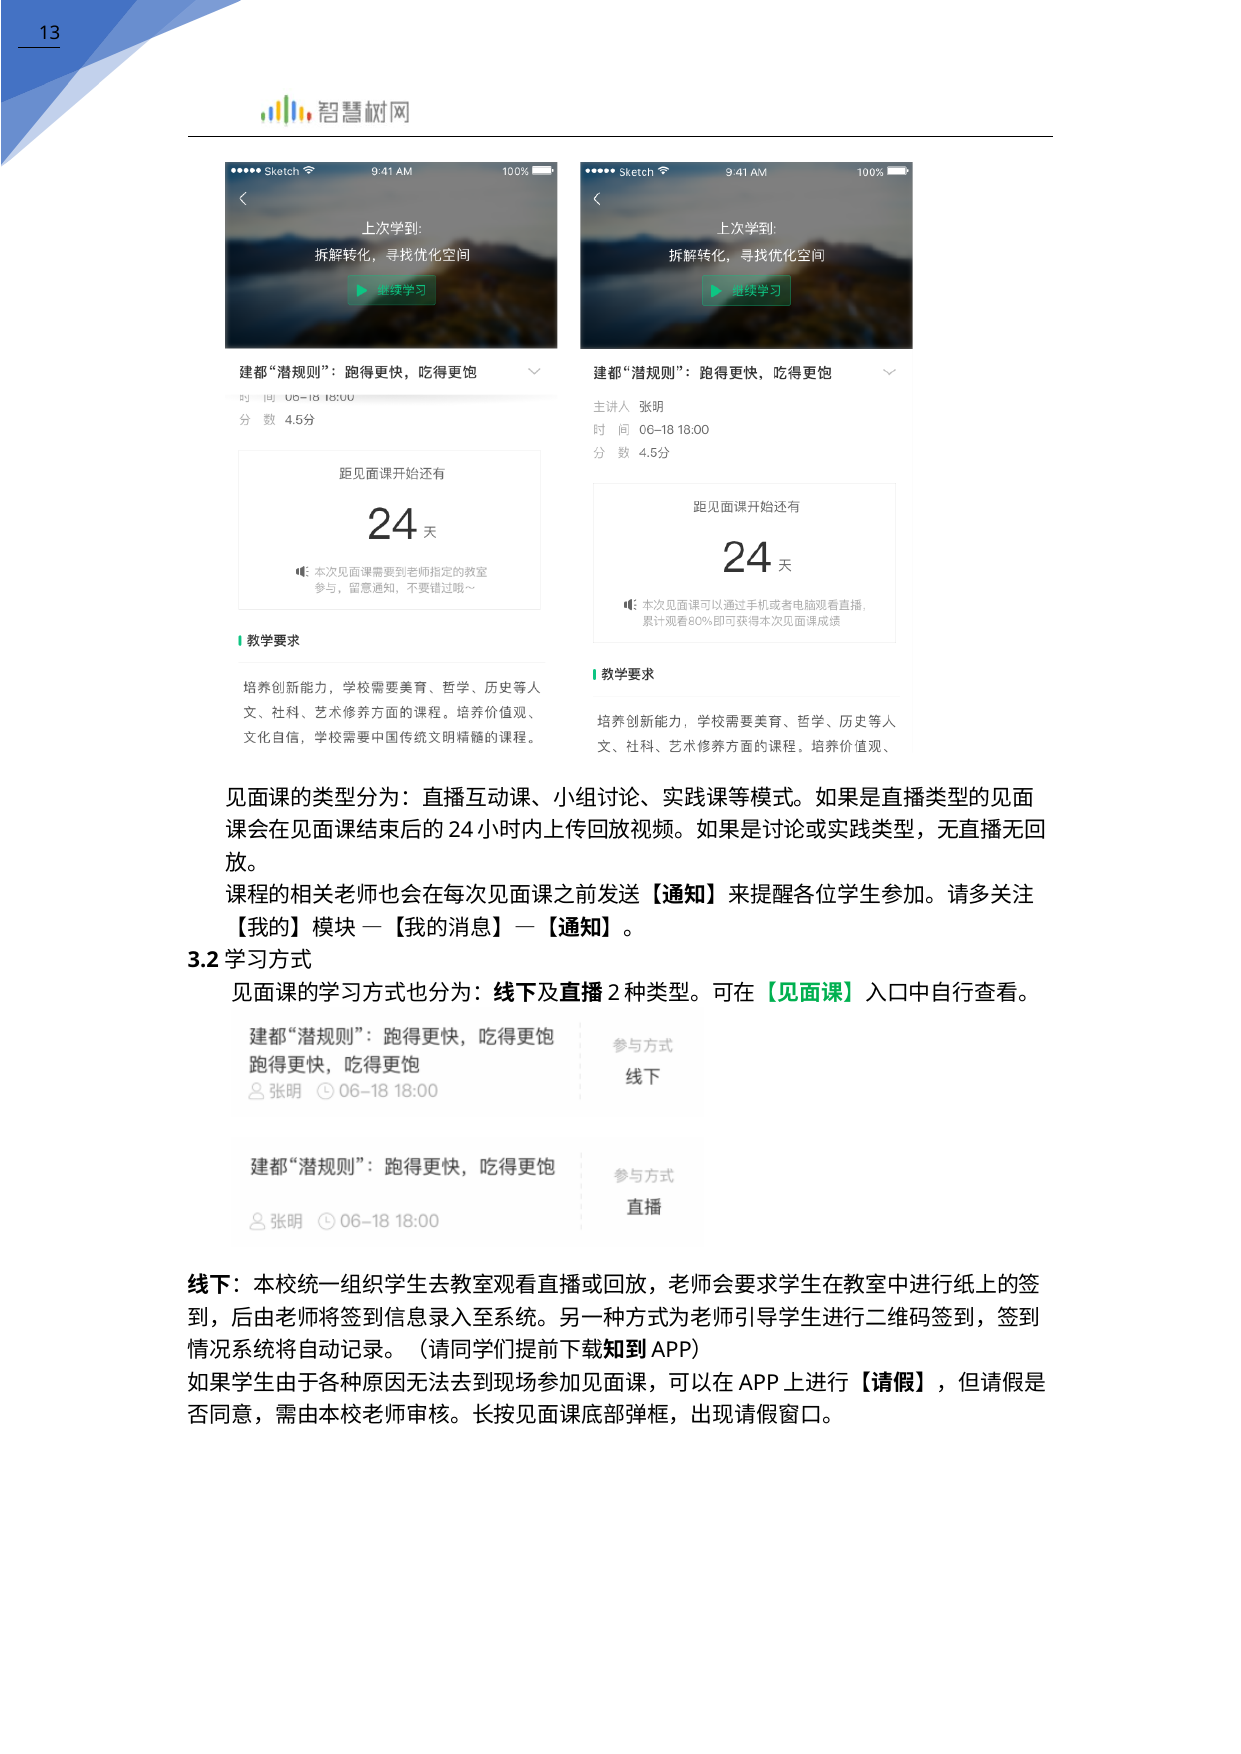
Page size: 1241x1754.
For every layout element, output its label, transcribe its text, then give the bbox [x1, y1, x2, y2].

picture [231, 1007, 704, 1117]
picture [250, 88, 417, 134]
text 3.2 学习方式 [187, 942, 1053, 974]
text 见面课的类型分为：直播互动课、小组讨论、实践课等模式。如果是直播类型的见面课会在见面课结束后的24小时内上传回放视频。如果是讨论或实践类型，无直播无回放。 [225, 779, 1053, 877]
picture [1, 0, 558, 753]
text 课程的相关老师也会在每次见面课之前发送【通知】来提醒各位学生参加。请多关注【我的】模块 —【我的消息】—【通知】。 [225, 877, 1053, 942]
picture [580, 162, 913, 753]
text 如果学生由于各种原因无法去到现场参加见面课，可以在APP上进行【请假】，但请假是否同意，需由本校老师审核。长按见面课底部弹框，出现请假窗口。 [187, 1364, 1053, 1429]
text 见面课的学习方式也分为：线下及直播2种类型。可在【见面课】入口中自行查看。 [187, 974, 1053, 1007]
picture [231, 1137, 704, 1247]
text 线下：本校统一组织学生去教室观看直播或回放，老师会要求学生在教室中进行纸上的签到，后由老师将签到信息录入至系统。另一种方式为老师引导学生进行二维码签到，签到情况系统将自动记录。（请同学们提前下载知到APP） [187, 1267, 1053, 1364]
